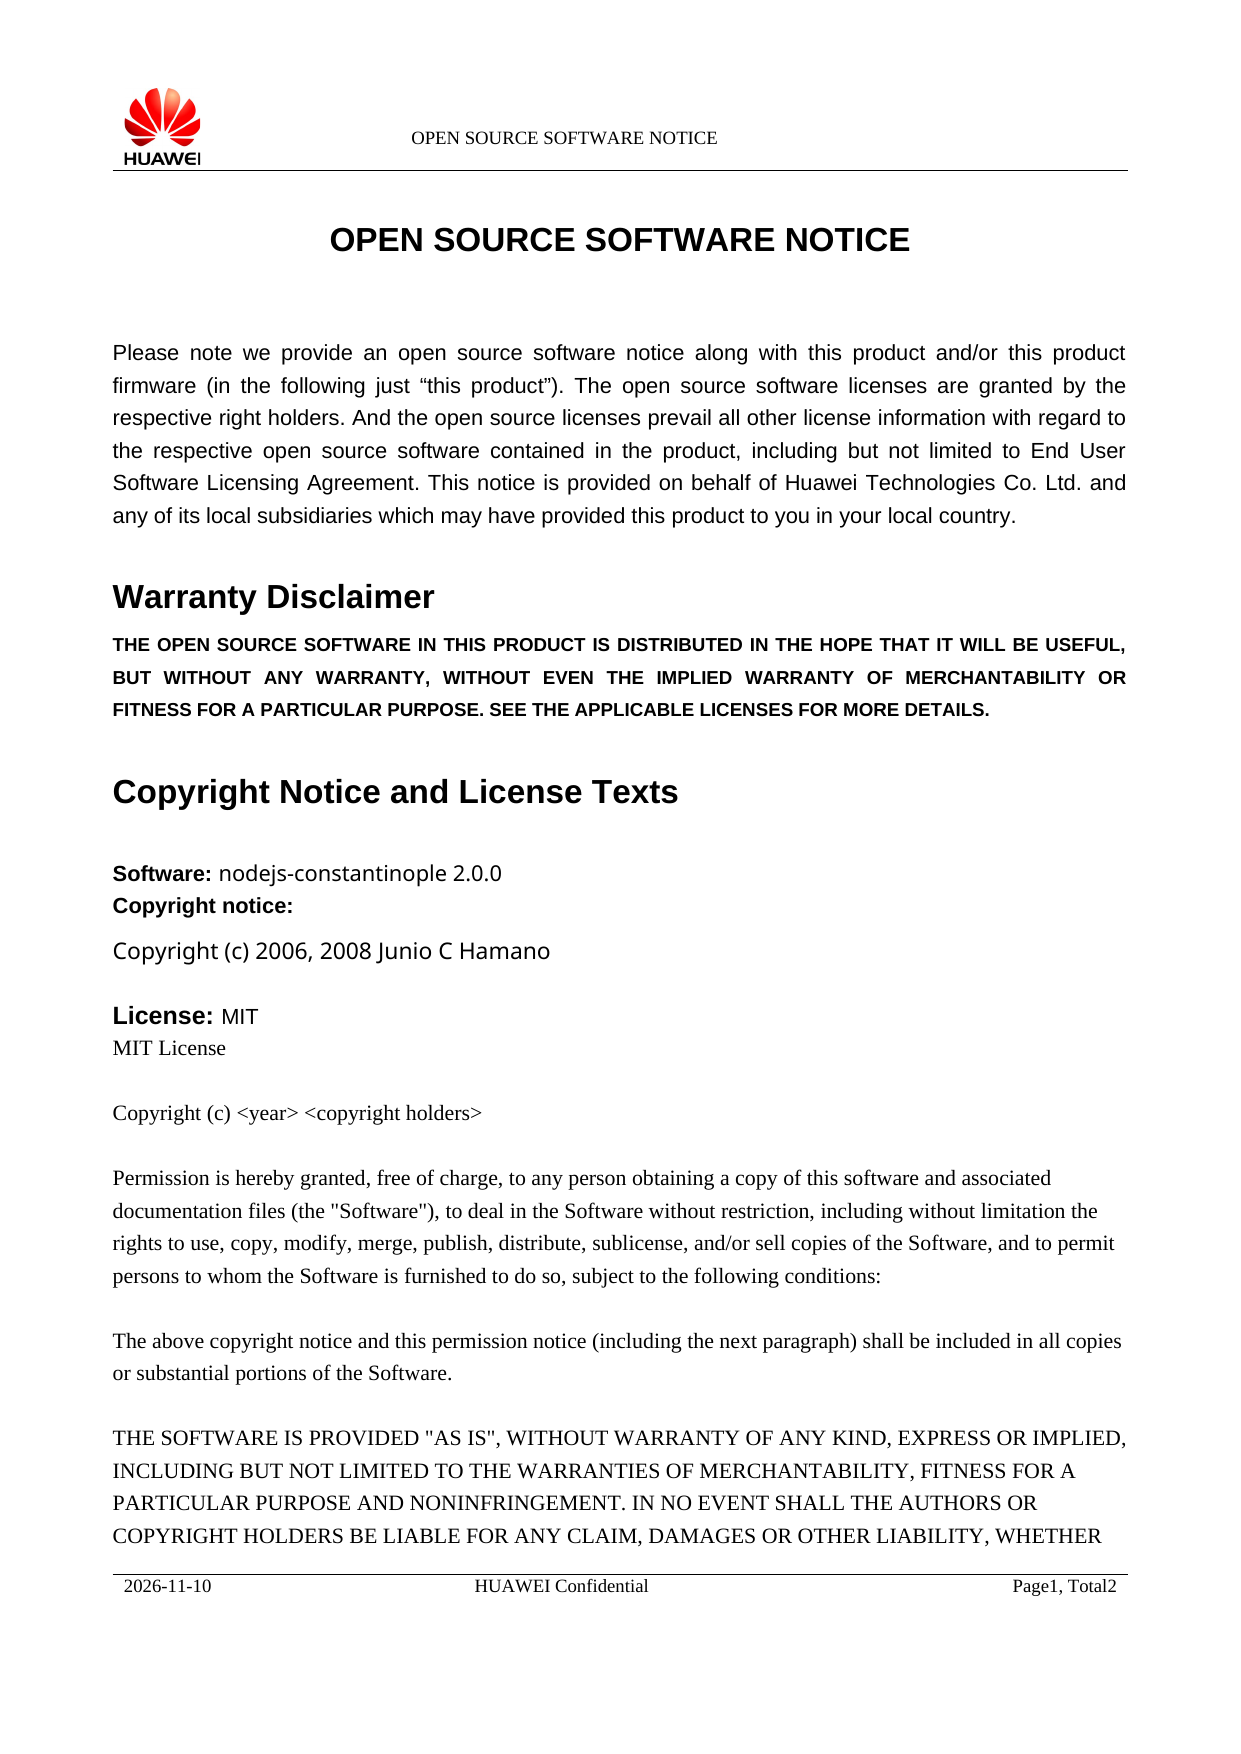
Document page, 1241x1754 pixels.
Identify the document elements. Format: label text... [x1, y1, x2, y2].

picture [124, 88, 201, 165]
title Software: nodejs-constantinople 2.0.0 [112, 856, 1128, 889]
text License: MIT [112, 999, 1128, 1031]
text The open source software in this product is distributed in the hope that it will be useful, but WITHOUT ANY WARRANTY, without even the implied warranty of MERCHANTABILITY or FITNESS FOR A PARTICULAR PURPOSE. See the applicable licenses for more details. [112, 629, 1128, 726]
text Copyright Notice and License Texts [112, 759, 1128, 824]
text Please note we provide an open source software notice along with this product and/or this product firmware (in the following just “this product”). The open source software licenses are granted by the respective right holders. And the open source licenses prevail all other license information with regard to the respective open source software contained in the product, including but not limited to End User Software Licensing Agreement. This notice is provided on behalf of Huawei Technologies Co. Ltd. and any of its local subsidiaries which may have provided this product to you in your local country. [112, 336, 1128, 531]
text OPEN SOURCE SOFTWARE NOTICE [112, 206, 1128, 271]
text Warranty Disclaimer [112, 564, 1128, 629]
text Copyright (c) 2006, 2008 Junio C Hamano [112, 934, 1128, 999]
text Copyright notice: [112, 889, 1128, 921]
